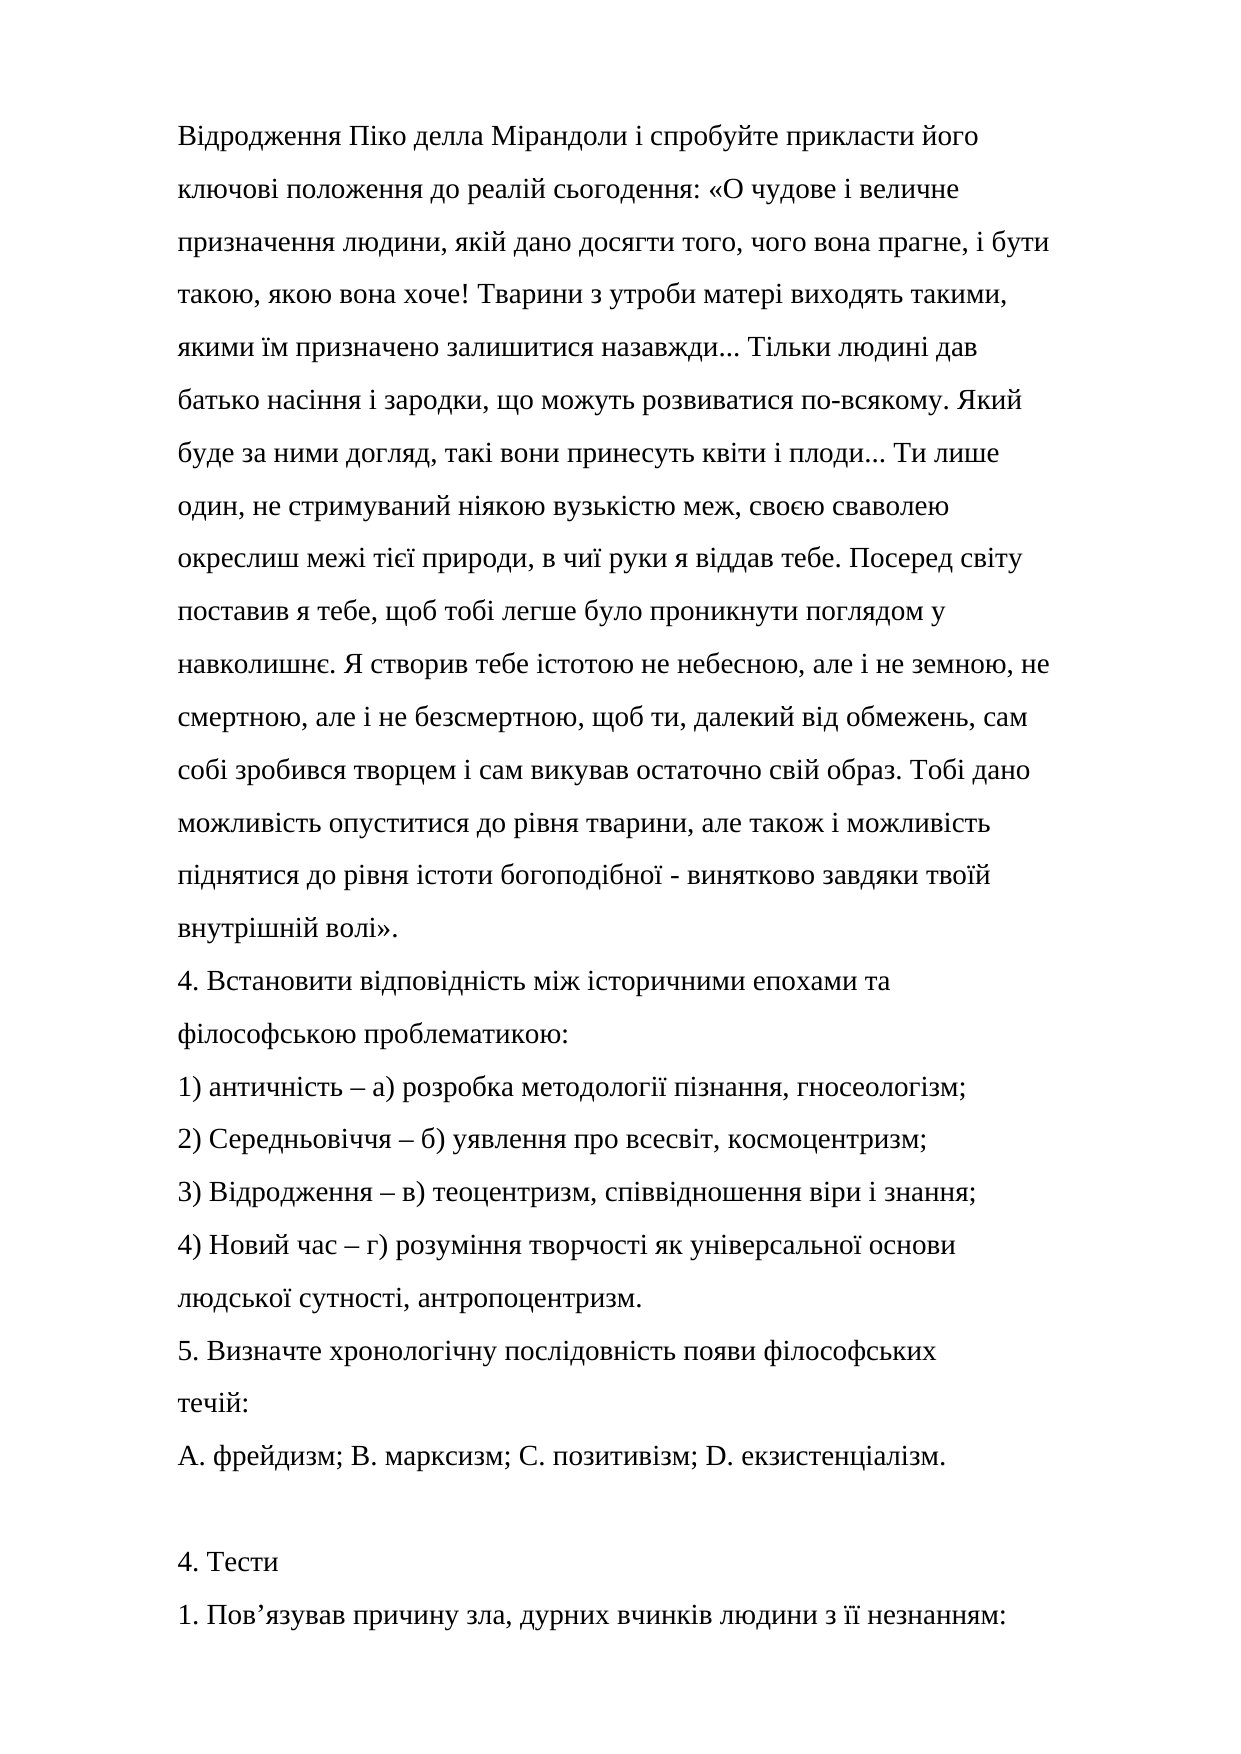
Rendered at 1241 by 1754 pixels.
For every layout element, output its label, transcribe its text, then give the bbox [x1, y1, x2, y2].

text внутрішній волі». [177, 910, 1152, 944]
text один, не стримуваний ніякою вузькістю меж, своєю сваволею [177, 488, 1152, 521]
text течій: [177, 1386, 1152, 1419]
text такою, якою вона хоче! Тварини з утроби матері виходять такими, [177, 277, 1152, 310]
text окреслиш межі тієї природи, в чиї руки я віддав тебе. Посеред світу [177, 541, 1152, 574]
text батько насіння і зародки, що можуть розвиватися по-всякому. Який [177, 382, 1152, 416]
text поставив я тебе, щоб тобі легше було проникнути поглядом у [177, 593, 1152, 627]
text 1) античність – а) розробка методології пізнання, гносеологізм; [177, 1069, 1152, 1102]
text смертною, але і не безсмертною, щоб ти, далекий від обмежень, сам [177, 699, 1152, 733]
text якими їм призначено залишитися назавжди... Тільки людині дав [177, 329, 1152, 363]
text 3) Відродження – в) теоцентризм, співвідношення віри і знання; [177, 1174, 1152, 1208]
text Відродження Піко делла Мірандоли і спробуйте прикласти його [177, 118, 1152, 152]
text філософською проблематикою: [177, 1016, 1152, 1049]
text А. фрейдизм; В. марксизм; С. позитивізм; D. екзистенціалізм. [177, 1438, 1152, 1472]
text буде за ними догляд, такі вони принесуть квіти і плоди... Ти лише [177, 435, 1152, 468]
text собі зробився творцем і сам викував остаточно свій образ. Тобі дано [177, 752, 1152, 785]
text 4. Встановити відповідність між історичними епохами та [177, 963, 1152, 997]
text ключові положення до реалій сьогодення: «О чудове і величне [177, 171, 1152, 204]
text 4) Новий час – г) розуміння творчості як універсальної основи [177, 1227, 1152, 1261]
text 1. Пов’язував причину зла, дурних вчинків людини з її незнанням: [177, 1597, 1152, 1630]
text 5. Визначте хронологічну послідовність появи філософських [177, 1333, 1152, 1366]
text можливість опуститися до рівня тварини, але також і можливість [177, 805, 1152, 838]
text людської сутності, антропоцентризм. [177, 1280, 1152, 1313]
text 2) Середньовіччя – б) уявлення про всесвіт, космоцентризм; [177, 1122, 1152, 1155]
text 4. Тести [177, 1544, 1152, 1578]
text піднятися до рівня істоти богоподібної ‑ винятково завдяки твоїй [177, 857, 1152, 891]
text призначення людини, якій дано досягти того, чого вона прагне, і бути [177, 224, 1152, 257]
text навколишнє. Я створив тебе істотою не небесною, але і не земною, не [177, 646, 1152, 680]
